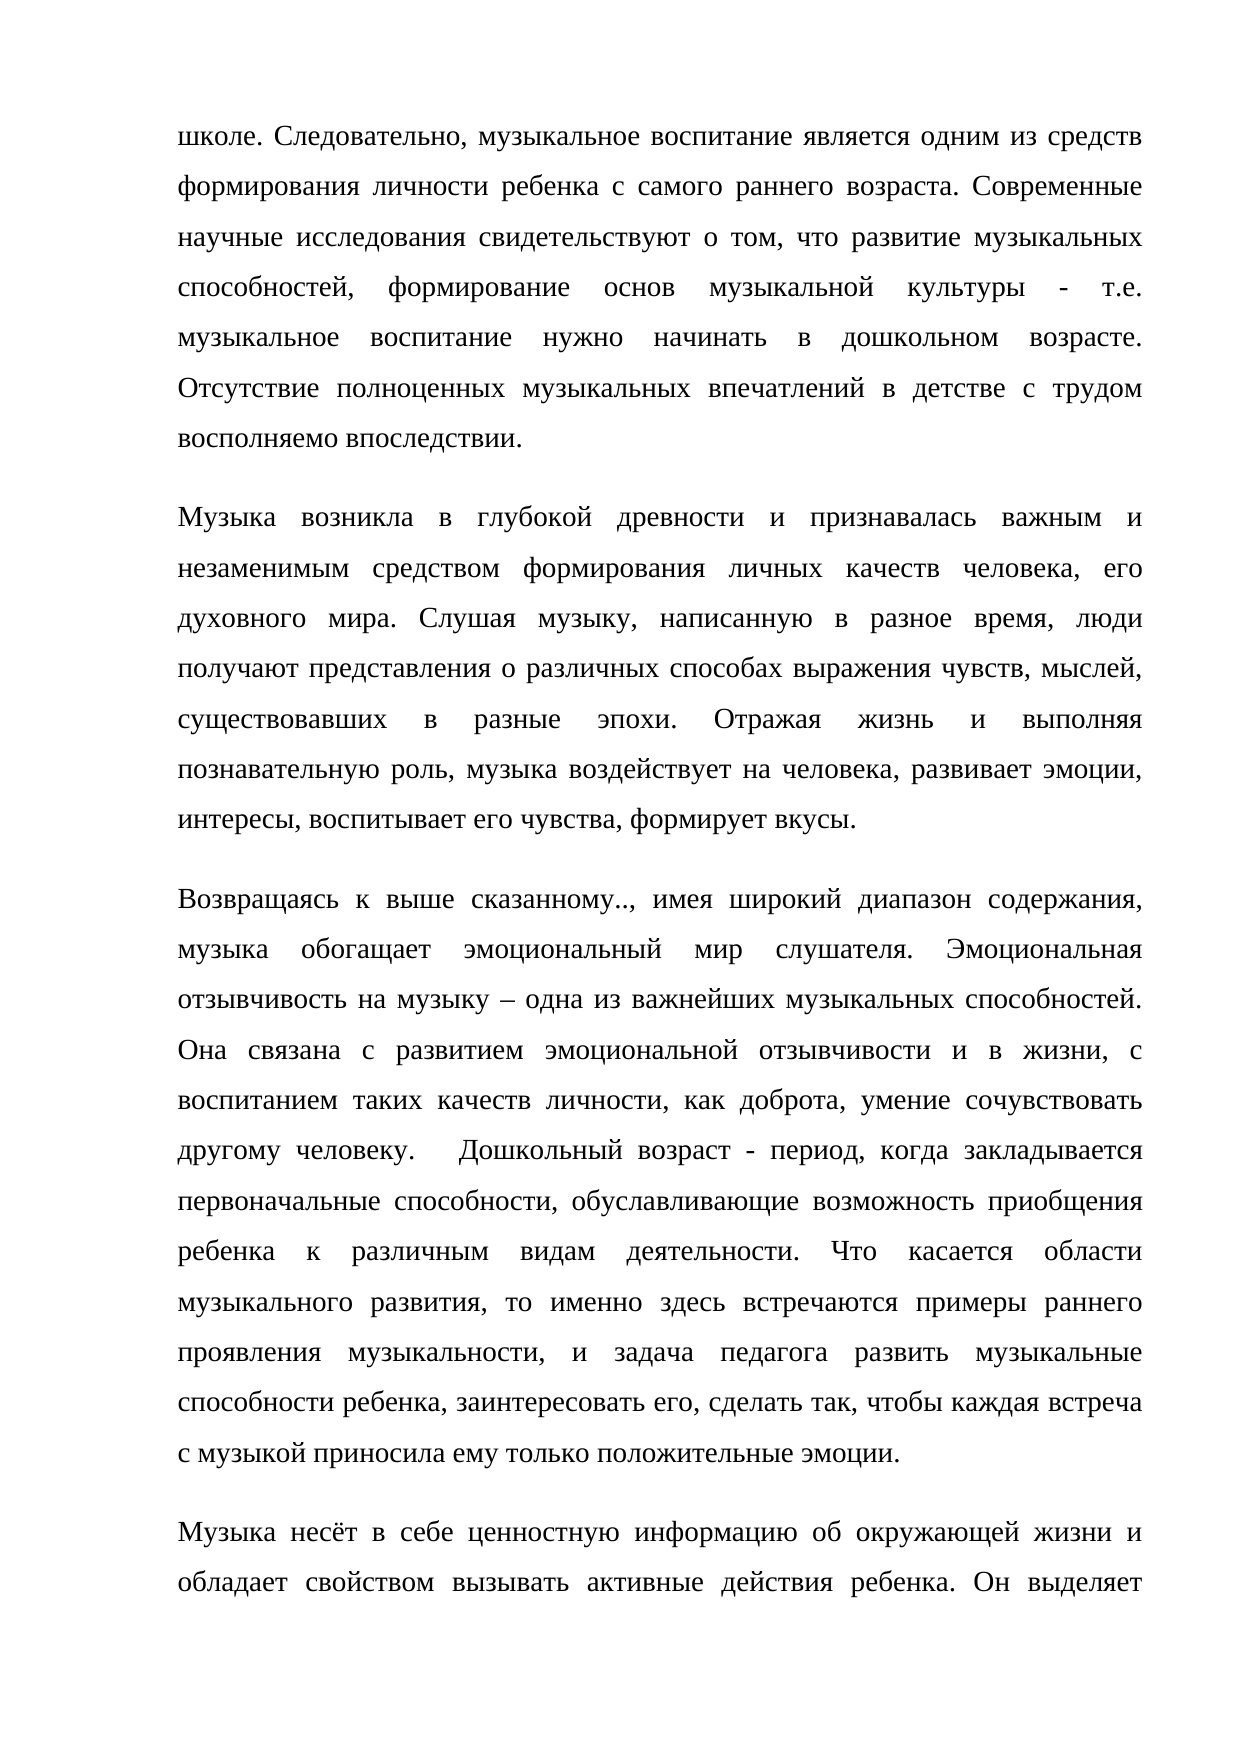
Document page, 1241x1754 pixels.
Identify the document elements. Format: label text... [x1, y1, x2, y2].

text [177, 118, 1143, 453]
text Музыка возникла в глубокой древности и признавалась важным и незаменимым средством формирования личных качеств человека, его духовного мира. Слушая музыку, написанную в разное время, люди получают представления о различных способах выражения чувств, мыслей, существовавших в разные эпохи. Отражая жизнь и выполняя познавательную роль, музыка воздействует на человека, развивает эмоции, интересы, воспитывает его чувства, формирует вкусы. [177, 499, 1143, 835]
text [177, 1514, 1143, 1598]
text Возвращаясь к выше сказанному.., имея широкий диапазон содержания, музыка обогащает эмоциональный мир слушателя. Эмоциональная отзывчивость на музыку – одна из важнейших музыкальных способностей. Она связана с развитием эмоциональной отзывчивости и в жизни, с воспитанием таких качеств личности, как доброта, умение сочувствовать другому человеку. Дошкольный возраст - период, когда закладывается первоначальные способности, обуславливающие возможность приобщения ребенка к различным видам деятельности. Что касается области музыкального развития, то именно здесь встречаются примеры раннего проявления музыкальности, и задача педагога развить музыкальные способности ребенка, заинтересовать его, сделать так, чтобы каждая встреча с музыкой приносила ему только положительные эмоции. [177, 881, 1143, 1468]
